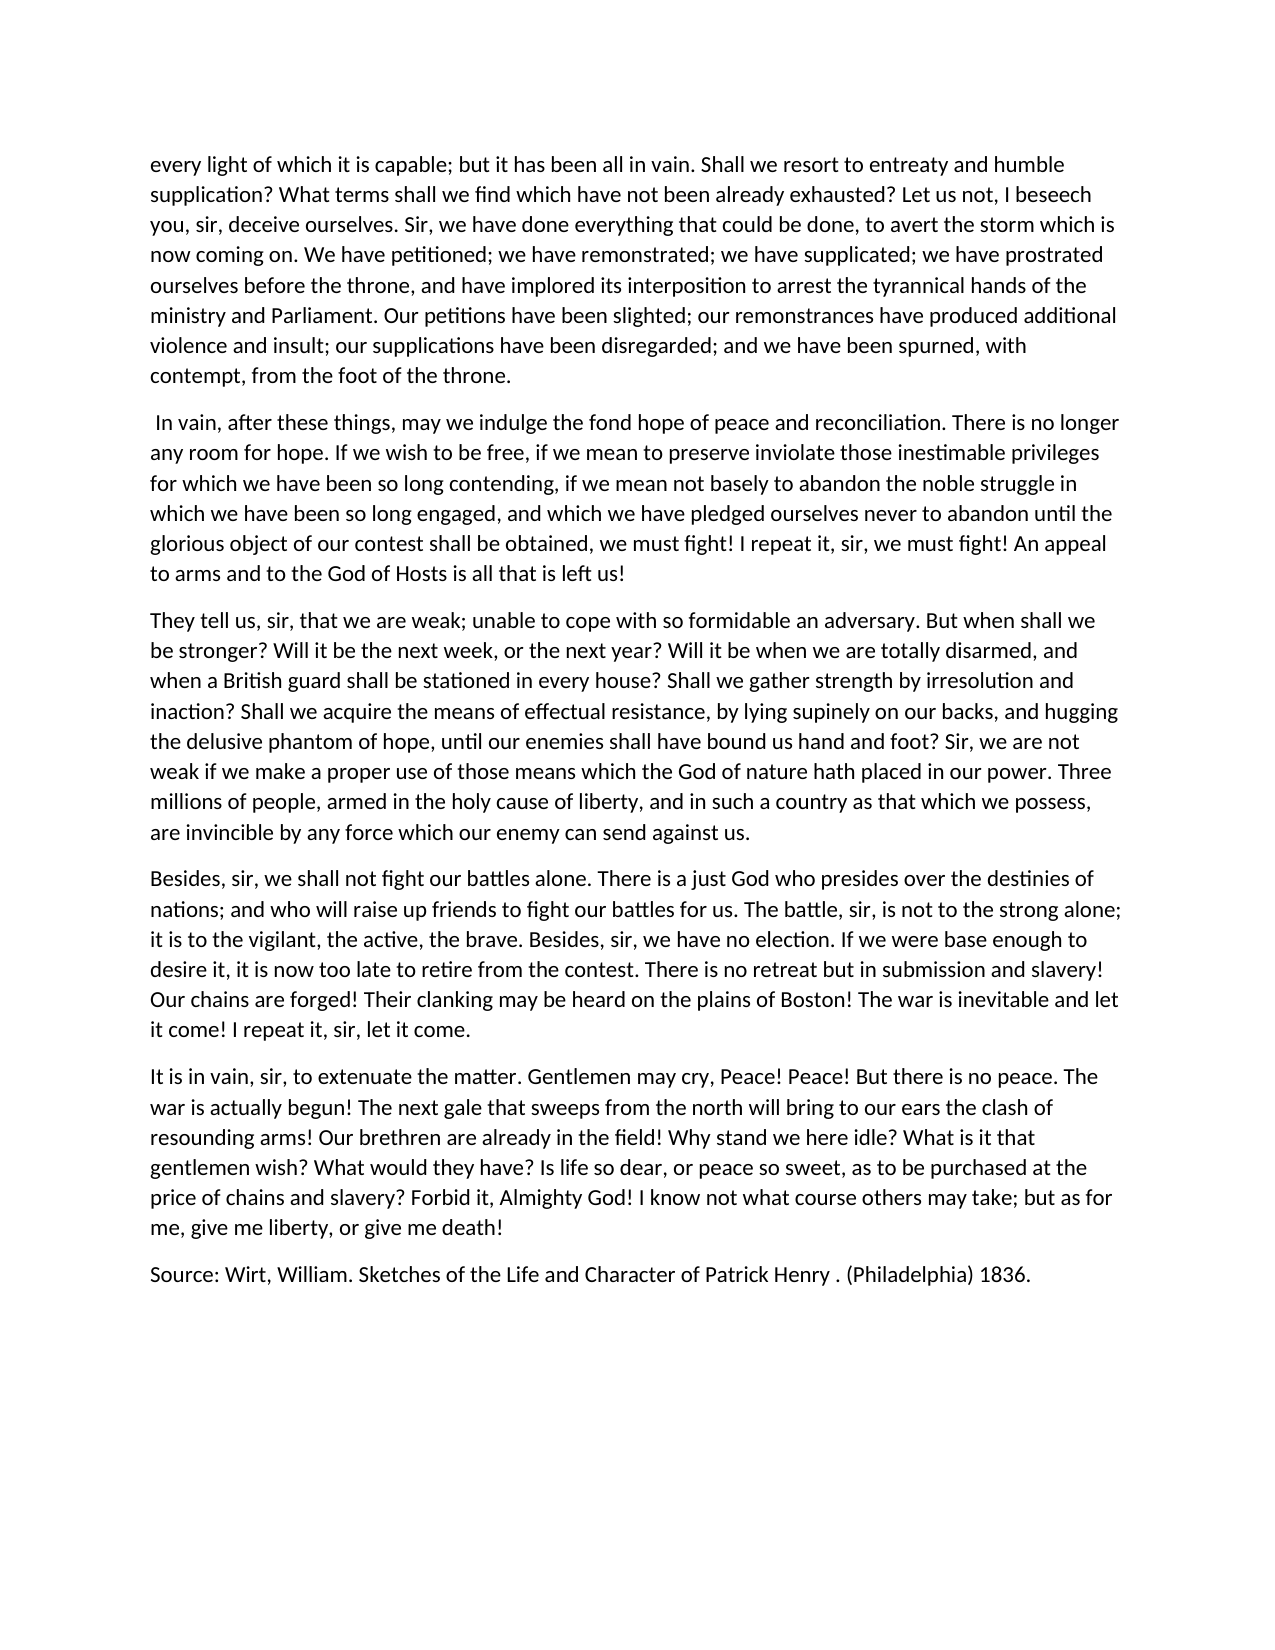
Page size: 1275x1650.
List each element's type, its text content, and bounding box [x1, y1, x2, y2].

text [150, 150, 1125, 389]
text In vain, after these things, may we indulge the fond hope of peace and reconciliation. There is no longer any room for hope. If we wish to be free, if we mean to preserve inviolate those inestimable privileges for which we have been so long contending, if we mean not basely to abandon the noble struggle in which we have been so long engaged, and which we have pledged ourselves never to abandon until the glorious object of our contest shall be obtained, we must fight! I repeat it, sir, we must fight! An appeal to arms and to the God of Hosts is all that is left us! [150, 408, 1125, 587]
text Source: Wirt, William. Sketches of the Life and Character of Patrick Henry . (Philadelphia) 1836. [150, 1260, 1125, 1288]
text They tell us, sir, that we are weak; unable to cope with so formidable an adversary. But when shall we be stronger? Will it be the next week, or the next year? Will it be when we are totally disarmed, and when a British guard shall be stationed in every house? Shall we gather strength by irresolution and inaction? Shall we acquire the means of effectual resistance, by lying supinely on our backs, and hugging the delusive phantom of hope, until our enemies shall have bound us hand and foot? Sir, we are not weak if we make a proper use of those means which the God of nature hath placed in our power. Three millions of people, armed in the holy cause of liberty, and in such a country as that which we possess, are invincible by any force which our enemy can send against us. [150, 606, 1125, 846]
text Besides, sir, we shall not fight our battles alone. There is a just God who presides over the destinies of nations; and who will raise up friends to fight our battles for us. The battle, sir, is not to the strong alone; it is to the vigilant, the active, the brave. Besides, sir, we have no election. If we were base enough to desire it, it is now too late to retire from the contest. There is no retreat but in submission and slavery! Our chains are forged! Their clanking may be heard on the plains of Boston! The war is inevitable and let it come! I repeat it, sir, let it come. [150, 864, 1125, 1044]
text It is in vain, sir, to extenuate the matter. Gentlemen may cry, Peace! Peace! But there is no peace. The war is actually begun! The next gale that sweeps from the north will bring to our ears the clash of resounding arms! Our brethren are already in the field! Why stand we here idle? What is it that gentlemen wish? What would they have? Is life so dear, or peace so sweet, as to be purchased at the price of chains and slavery? Forbid it, Almighty God! I know not what course others may take; but as for me, give me liberty, or give me death! [150, 1062, 1125, 1242]
